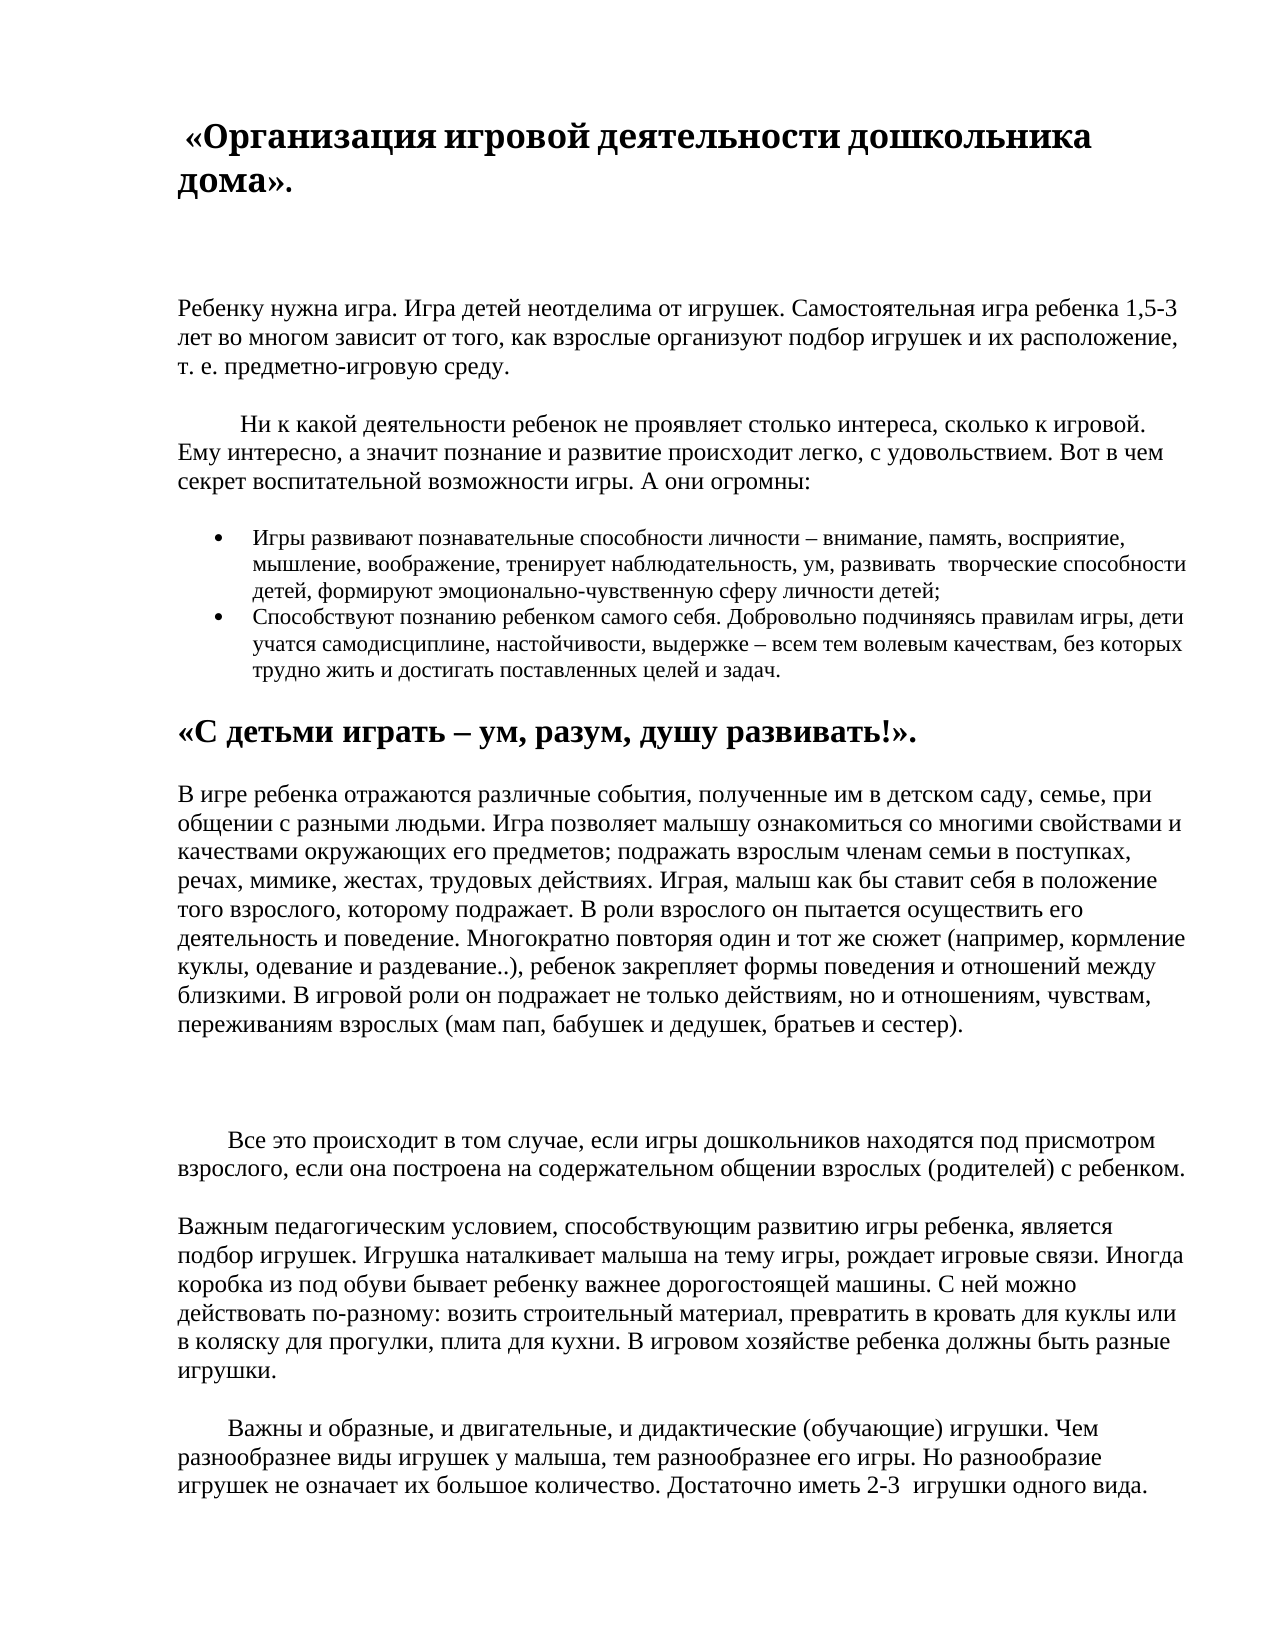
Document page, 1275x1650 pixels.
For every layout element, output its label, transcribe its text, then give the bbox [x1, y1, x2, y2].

text Ни к какой деятельности ребенок не проявляет столько интереса, сколько к игровой. Ему интересно, а значит познание и развитие происходит легко, с удовольствием. Вот в чем секрет воспитательной возможности игры. А они огромны: [177, 409, 1186, 495]
text Важны и образные, и двигательные, и дидактические (обучающие) игрушки. Чем разнообразнее виды игрушек у малыша, тем разнообразнее его игры. Но разнообразие игрушек не означает их большое количество. Достаточно иметь 2-3 игрушки одного вида. [177, 1413, 1186, 1499]
text В игре ребенка отражаются различные события, полученные им в детском саду, семье, при общении с разными людьми. Игра позволяет малышу ознакомиться со многими свойствами и качествами окружающих его предметов; подражать взрослым членам семьи в поступках, речах, мимике, жестах, трудовых действиях. Играя, малыш как бы ставит себя в положение того взрослого, которому подражает. В роли взрослого он пытается осуществить его деятельность и поведение. Многократно повторяя один и тот же сюжет (например, кормление куклы, одевание и раздевание..), ребенок закрепляет формы поведения и отношений между близкими. В игровой роли он подражает не только действиям, но и отношениям, чувствам, переживаниям взрослых (мам пап, бабушек и дедушек, братьев и сестер). [177, 779, 1186, 1038]
text Ребенку нужна игра. Игра детей неотделима от игрушек. Самостоятельная игра ребенка 1,5-3 лет во многом зависит от того, как взрослые организуют подбор игрушек и их расположение, т. е. предметно-игровую среду. [177, 293, 1186, 379]
list Способствуют познанию ребенком самого себя. Добровольно подчиняясь правилам игры, дети учатся самодисциплине, настойчивости, выдержке – всем тем волевым качествам, без которых трудно жить и достигать поставленных целей и задач. [215, 603, 1186, 682]
text Все это происходит в том случае, если игры дошкольников находятся под присмотром взрослого, если она построена на содержательном общении взрослых (родителей) с ребенком. [177, 1125, 1186, 1182]
subtitle «Организация игровой деятельности дошкольника дома». [177, 118, 1186, 201]
list Игры развивают познавательные способности личности – внимание, память, восприятие, мышление, воображение, тренирует наблюдательность, ум, развивать творческие способности детей, формируют эмоционально-чувственную сферу личности детей; [215, 524, 1186, 603]
text «С детьми играть – ум, разум, душу развивать!». [177, 711, 1186, 750]
text Важным педагогическим условием, способствующим развитию игры ребенка, является подбор игрушек. Игрушка наталкивает малыша на тему игры, рождает игровые связи. Иногда коробка из под обуви бывает ребенку важнее дорогостоящей машины. С ней можно действовать по-разному: возить строительный материал, превратить в кровать для куклы или в коляску для прогулки, плита для кухни. В игровом хозяйстве ребенка должны быть разные игрушки. [177, 1211, 1186, 1384]
